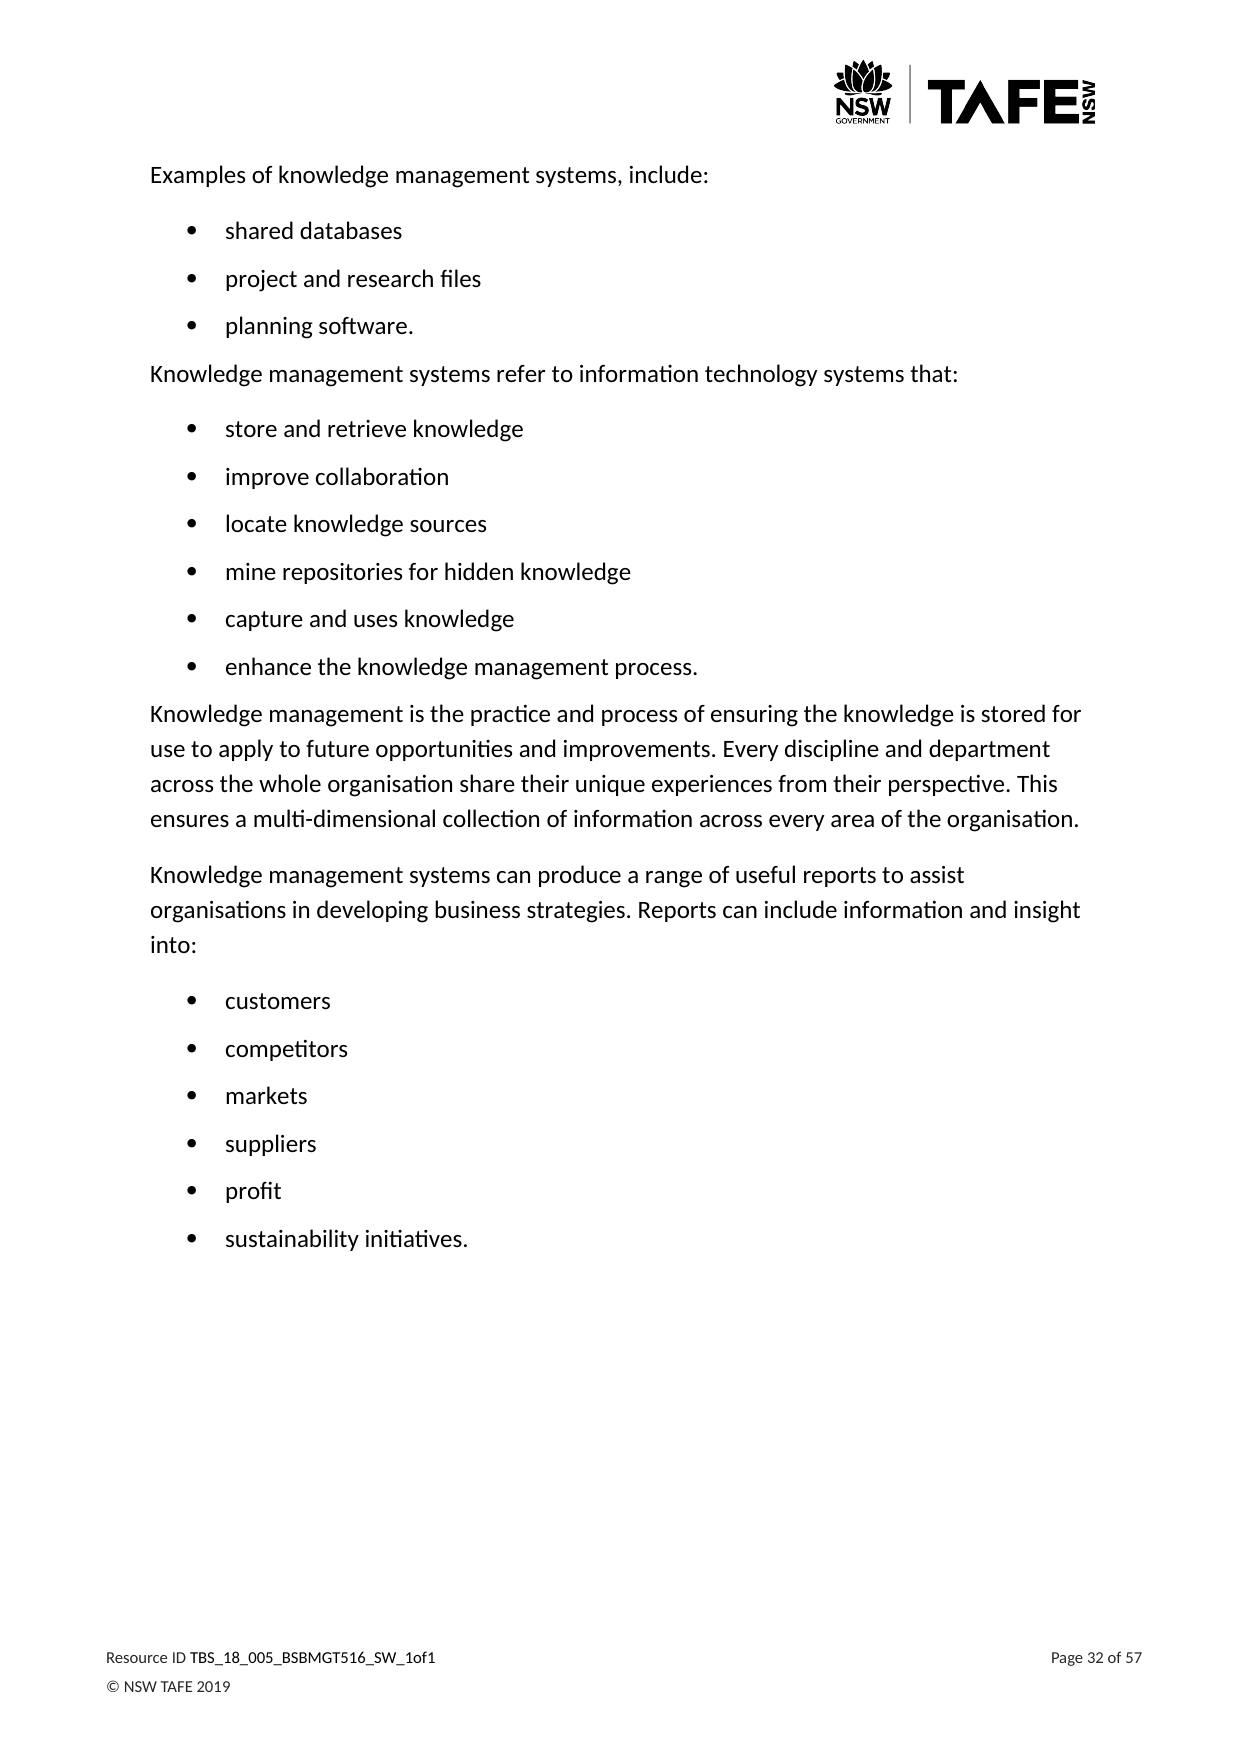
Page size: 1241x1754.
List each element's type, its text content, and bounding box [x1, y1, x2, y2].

list planning software. [187, 310, 1090, 341]
list enhance the knowledge management process. [187, 651, 1090, 682]
list mine repositories for hidden knowledge [187, 556, 1090, 587]
text Examples of knowledge management systems, include: [150, 159, 1090, 190]
list store and retrieve knowledge [187, 414, 1090, 444]
list profit [187, 1175, 1090, 1206]
list shared databases [187, 215, 1090, 246]
list suppliers [187, 1128, 1090, 1158]
text Knowledge management systems can produce a range of useful reports to assist organisations in developing business strategies. Reports can include information and insight into: [150, 859, 1090, 960]
picture [834, 59, 1095, 125]
list markets [187, 1080, 1090, 1111]
list sustainability initiatives. [187, 1223, 1090, 1253]
list customers [187, 985, 1090, 1016]
list locate knowledge sources [187, 509, 1090, 539]
list capture and uses knowledge [187, 604, 1090, 634]
text Knowledge management is the practice and process of ensuring the knowledge is stored for use to apply to future opportunities and improvements. Every discipline and department across the whole organisation share their unique experiences from their perspective. This ensures a multi-dimensional collection of information across every area of the organisation. [150, 699, 1090, 834]
list competitors [187, 1033, 1090, 1063]
list improve collaboration [187, 461, 1090, 492]
list project and research files [187, 263, 1090, 293]
text Knowledge management systems refer to information technology systems that: [150, 358, 1090, 388]
